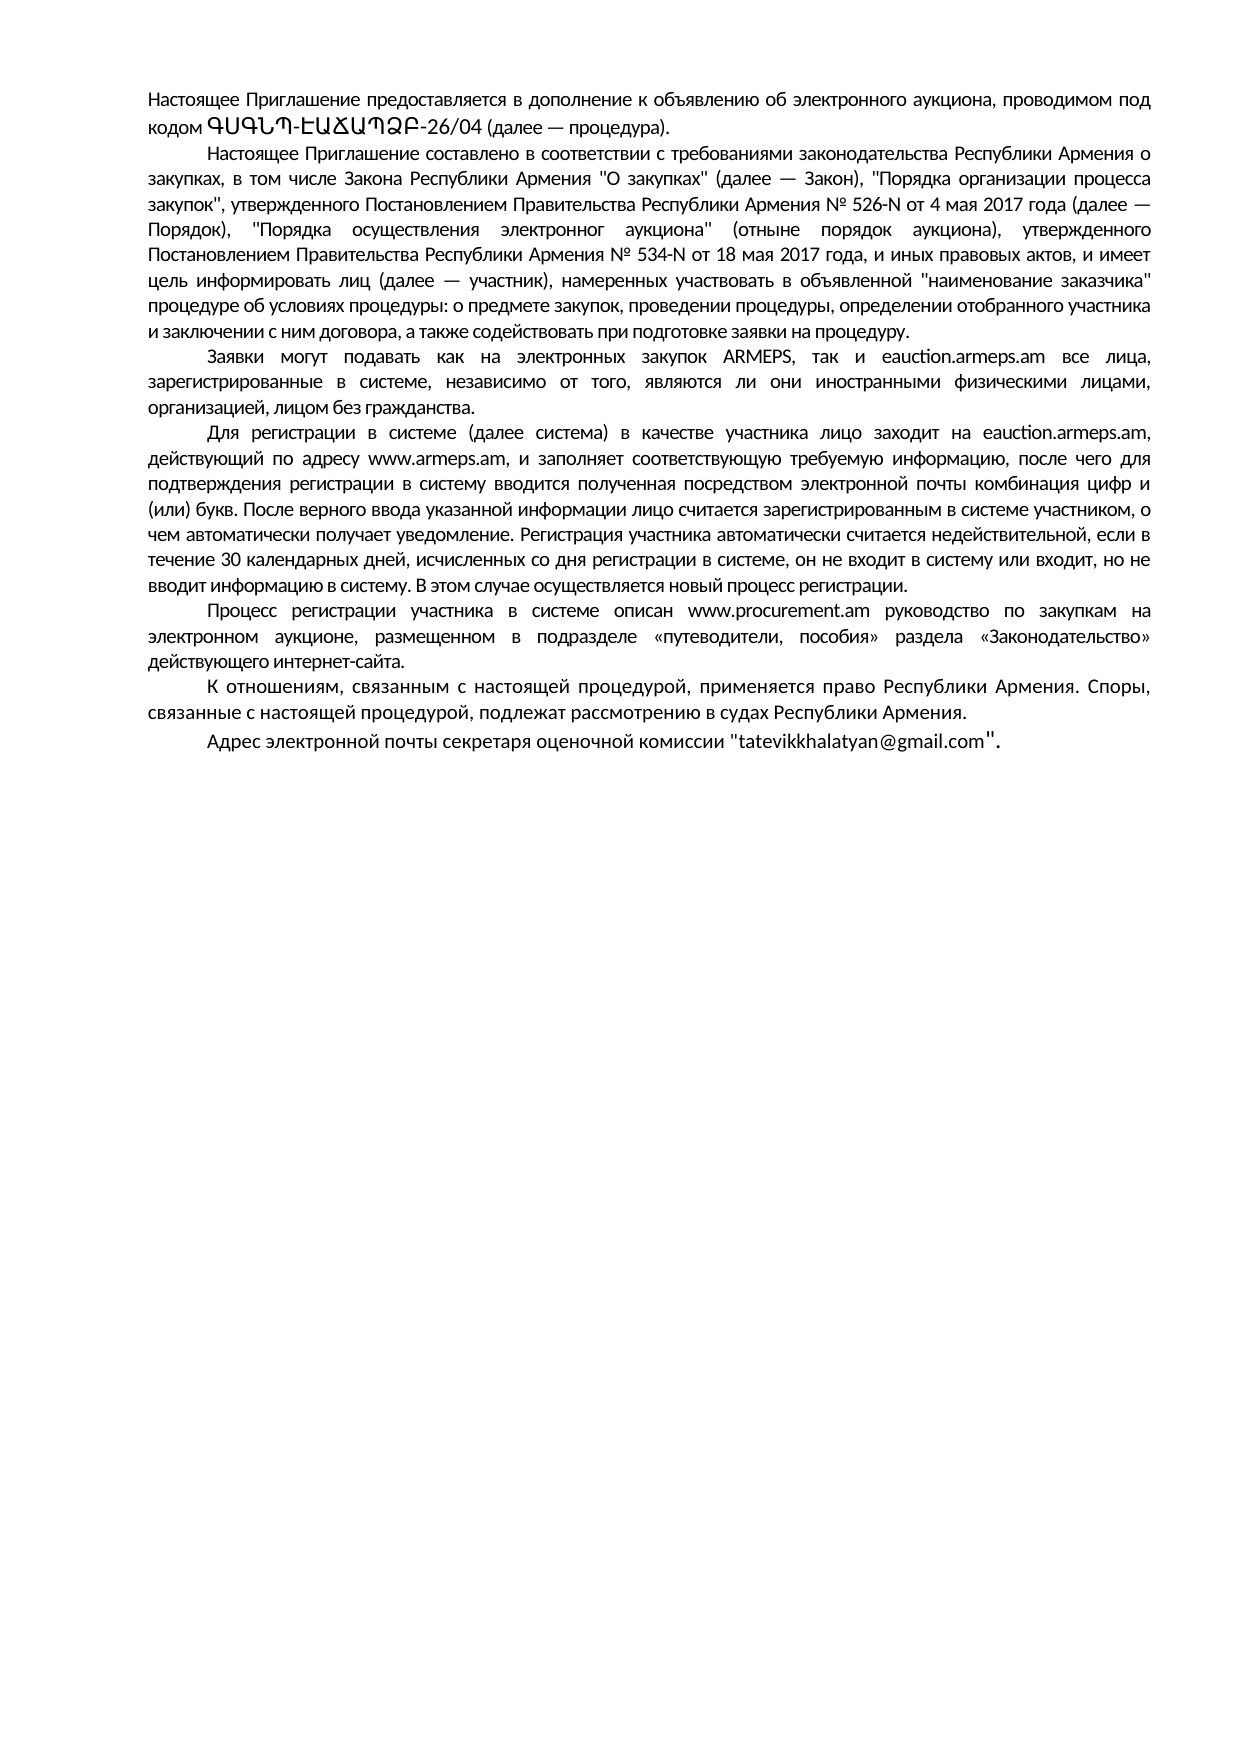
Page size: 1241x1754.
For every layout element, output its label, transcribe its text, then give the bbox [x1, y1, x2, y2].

text Заявки могут подавать как на электронных закупок ARMEPS, так и eauction.armeps.am все лица, зарегистрированные в системе, независимо от того, являются ли они иностранными физическими лицами, организацией, лицом без гражданства. [148, 343, 1152, 419]
text Настоящее Приглашение предоставляется в дополнение к объявлению об электронного аукциона, проводимом под кодом ԳՍԳՆՊ-ԷԱՃԱՊՁԲ-26/04 (далее — процедура). [148, 86, 1152, 140]
text Адрес электронной почты секретаря оценочной комиссии "tatevikkhalatyan@gmail.com". [148, 724, 1152, 755]
text Настоящее Приглашение составлено в соответствии с требованиями законодательства Республики Армения о закупках, в том числе Закона Республики Армения "О закупках" (далее — Закон), "Порядка организации процесса закупок", утвержденного Постановлением Правительства Республики Армения № 526-N от 4 мая 2017 года (далее — Порядок), "Порядка осуществления электронног аукциона" (отныне порядок аукциона), утвержденного Постановлением Правительства Республики Армения № 534-N от 18 мая 2017 года, и иных правовых актов, и имеет цель информировать лиц (далее — участник), намеренных участвовать в объявленной "наименование заказчика" процедуре об условиях процедуры: о предмете закупок, проведении процедуры, определении отобранного участника и заключении с ним договора, а также содействовать при подготовке заявки на процедуру. [148, 140, 1152, 343]
text Для регистрации в системе (далее система) в качестве участника лицо заходит на eauction.armeps.am, действующий по адресу www.armeps.am, и заполняет соответствующую требуемую информацию, после чего для подтверждения регистрации в систему вводится полученная посредством электронной почты комбинация цифр и (или) букв. После верного ввода указанной информации лицо считается зарегистрированным в системе участником, о чем автоматически получает уведомление. Регистрация участника автоматически считается недействительной, если в течение 30 календарных дней, исчисленных со дня регистрации в системе, он не входит в систему или входит, но не вводит информацию в систему. В этом случае осуществляется новый процесс регистрации. [148, 419, 1152, 597]
text К отношениям, связанным с настоящей процедурой, применяется право Республики Армения. Споры, связанные с настоящей процедурой, подлежат рассмотрению в судах Республики Армения. [148, 674, 1152, 724]
text Процесс регистрации участника в системе описан www.procurement.am руководство по закупкам на электронном аукционе, размещенном в подразделе «путеводители, пособия» раздела «Законодательство» действующего интернет-сайта. [148, 597, 1152, 674]
